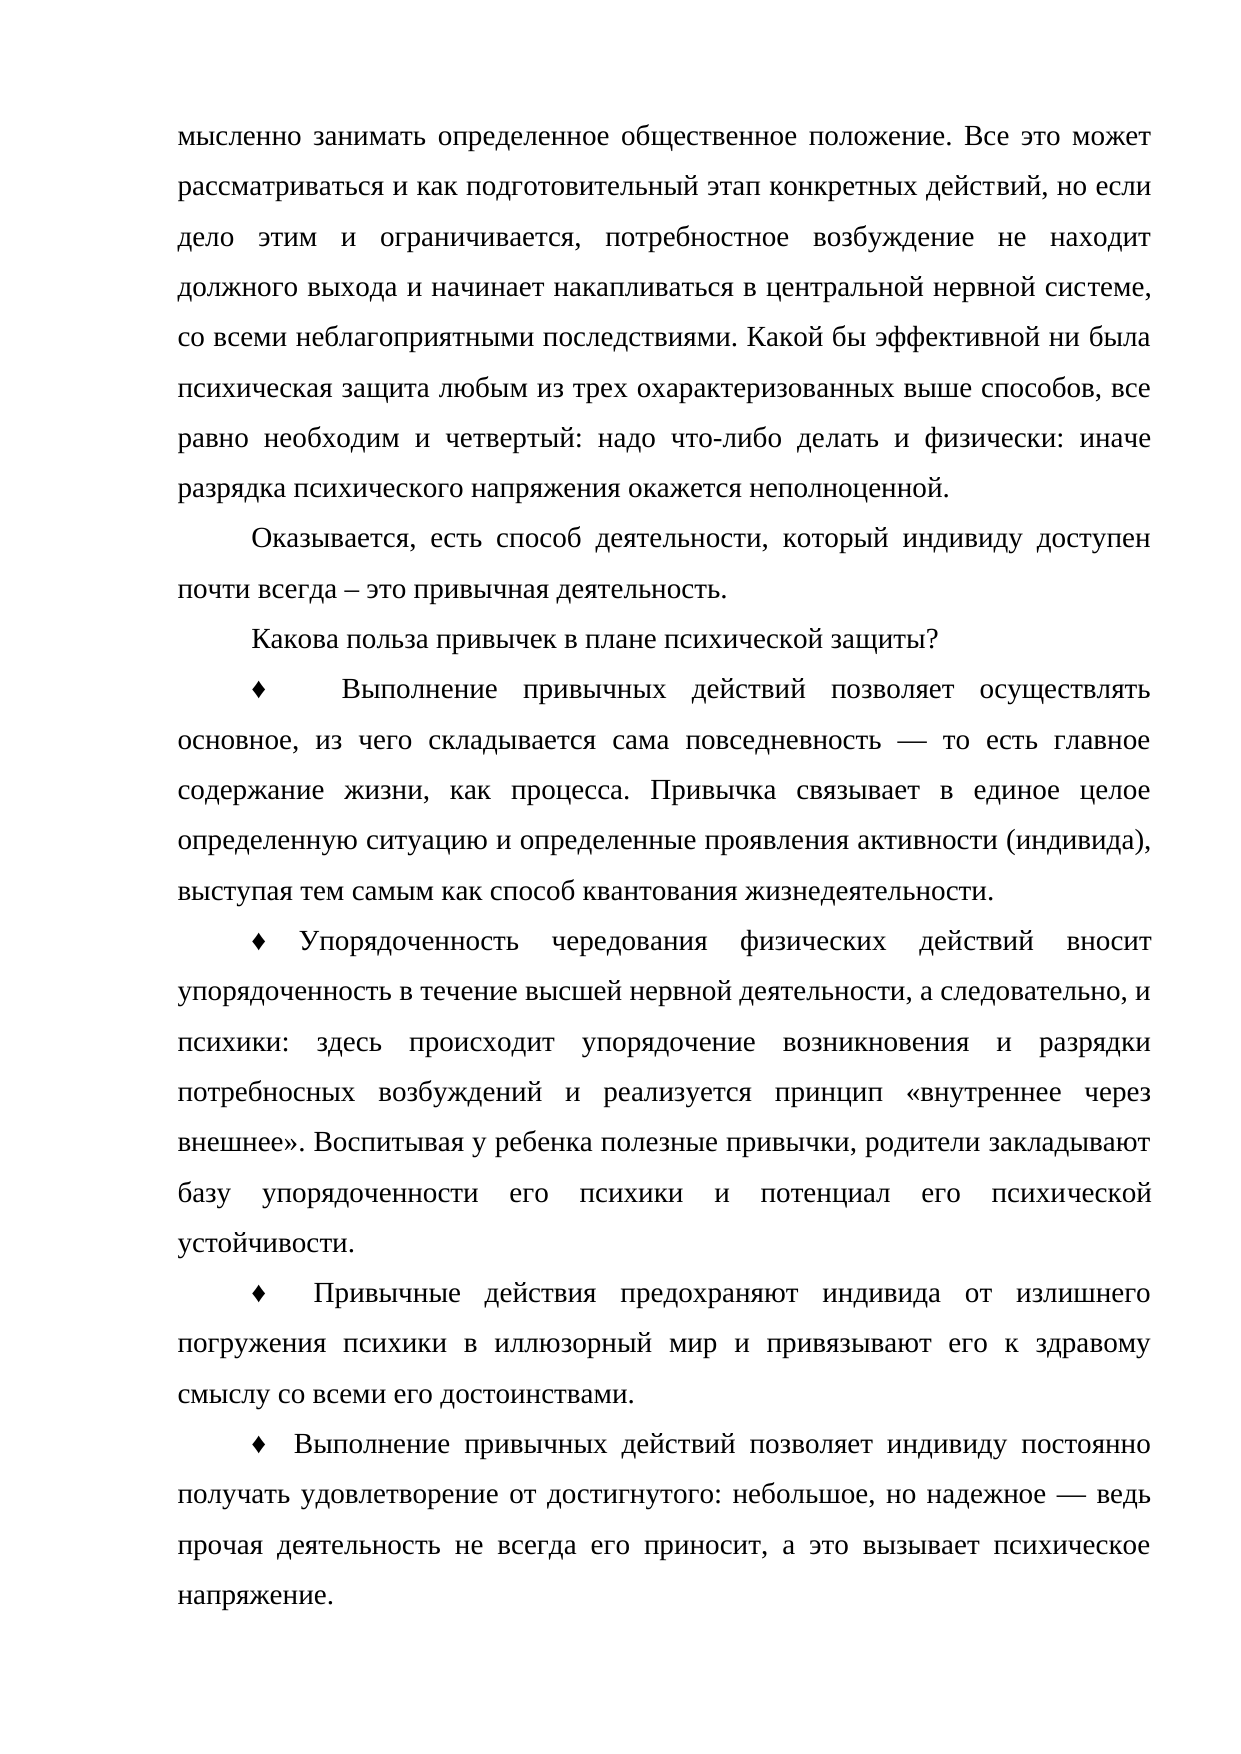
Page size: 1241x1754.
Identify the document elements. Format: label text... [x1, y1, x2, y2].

text ♦ Выполнение привычных действий позволяет индивиду постоянно получать удовлетворение от достигнутого: небольшое, но надежное — ведь прочая деятельность не всегда его приносит, а это вызывает психическое напряжение. [177, 1426, 1152, 1611]
text Оказывается, есть способ деятельности, который индивиду доступен почти всегда – это привычная деятельность. [177, 521, 1152, 604]
text Какова польза привычек в плане психической защиты? [177, 621, 1152, 655]
text ♦ Выполнение привычных действий позволяет осуществлять основное, из чего складывается сама повседневность — то есть главное содержание жизни, как процесса. Привычка связывает в единое целое определенную ситуацию и определенные проявления активности (индивида), выступая тем самым как способ квантования жизнедеятельности. [177, 672, 1152, 906]
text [177, 118, 1152, 504]
text ♦ Упорядоченность чередования физических действий вносит упорядоченность в течение высшей нервной деятельности, а следовательно, и психики: здесь происходит упорядочение возникновения и разрядки потребносных возбуждений и реализуется принцип «внутреннее через внешнее». Воспитывая у ребенка полезные привычки, родители закладывают базу упорядоченности его психики и потенциал его психической устойчивости. [177, 923, 1152, 1258]
text ♦ Привычные действия предохраняют индивида от излишнего погружения психики в иллюзорный мир и привязывают его к здравому смыслу со всеми его достоинствами. [177, 1275, 1152, 1409]
